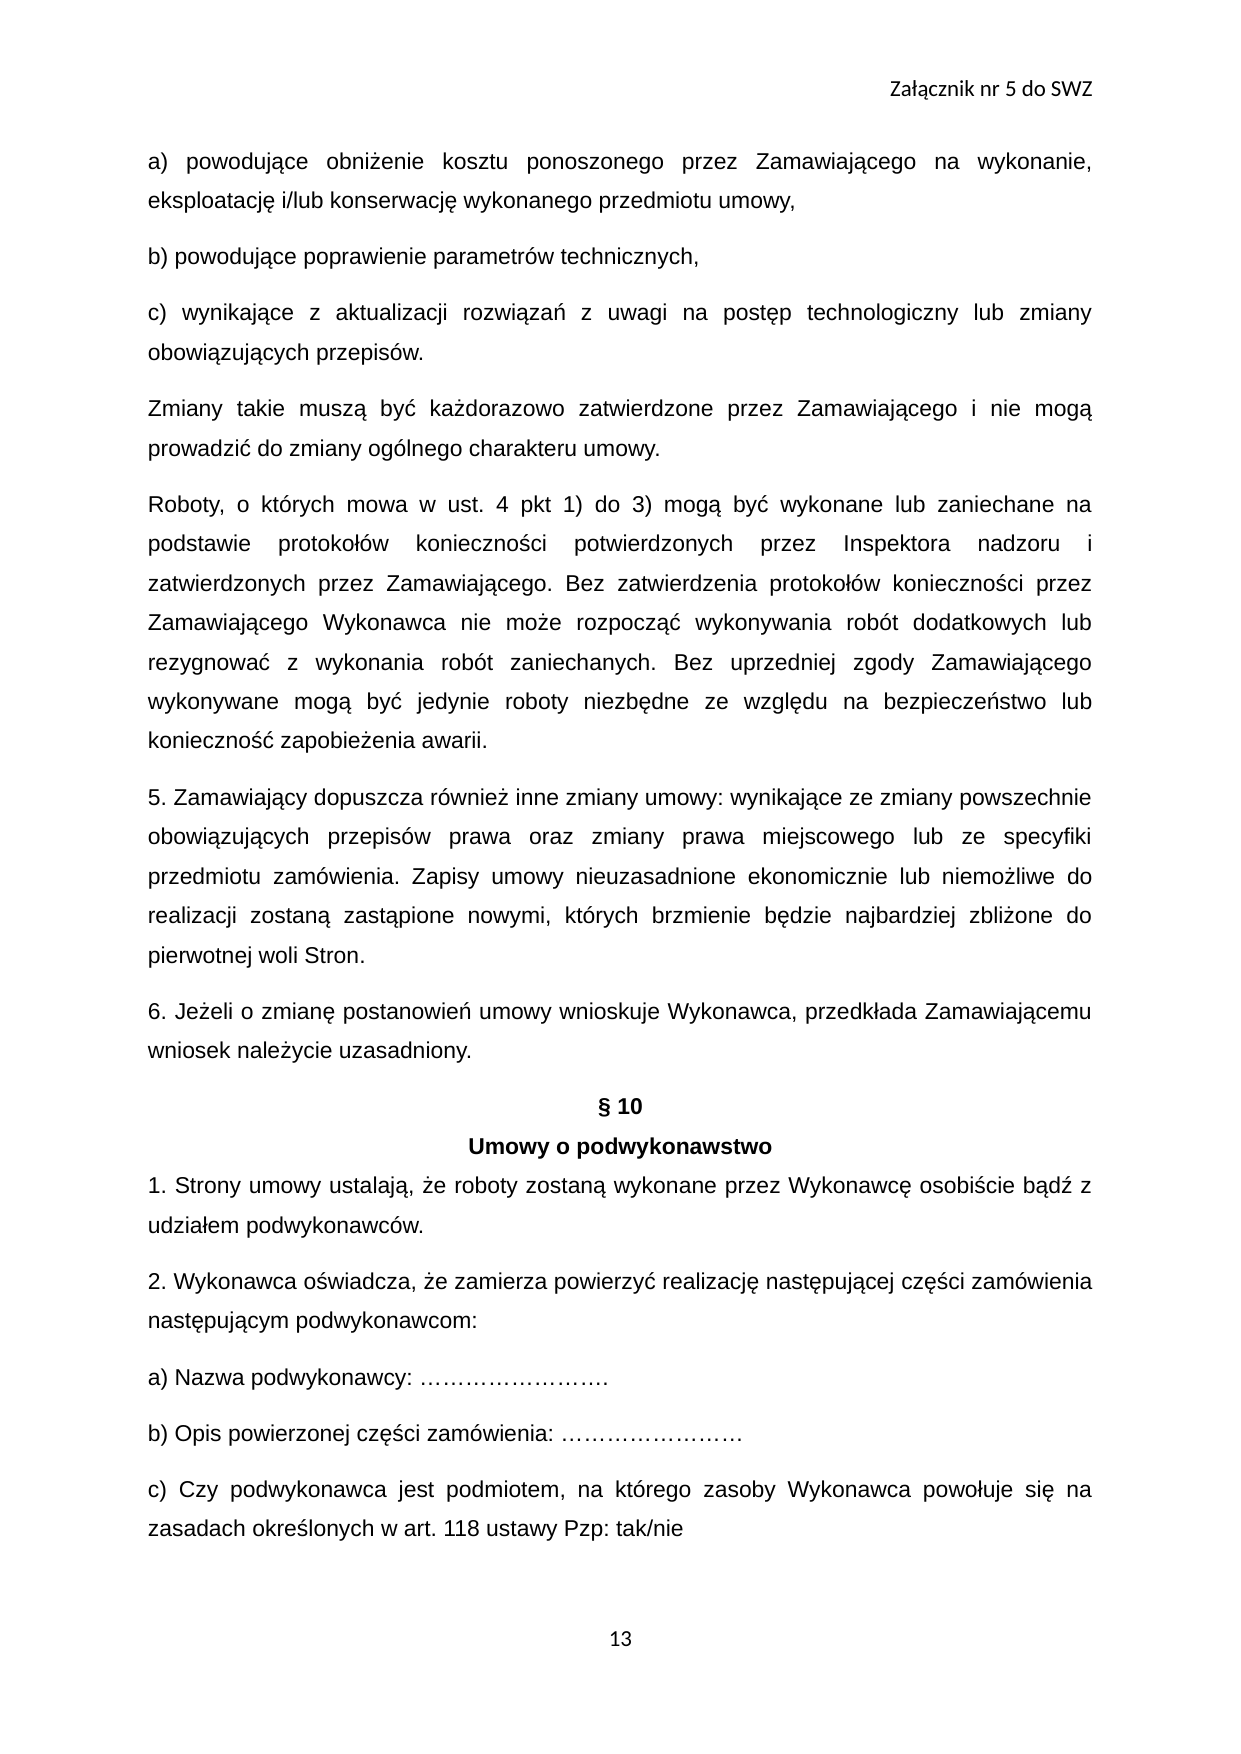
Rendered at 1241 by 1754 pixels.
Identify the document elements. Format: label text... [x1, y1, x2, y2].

text 5. Zamawiający dopuszcza również inne zmiany umowy: wynikające ze zmiany powszechnie obowiązujących przepisów prawa oraz zmiany prawa miejscowego lub ze specyfiki przedmiotu zamówienia. Zapisy umowy nieuzasadnione ekonomicznie lub niemożliwe do realizacji zostaną zastąpione nowymi, których brzmienie będzie najbardziej zbliżone do pierwotnej woli Stron. [148, 784, 1093, 968]
text a) powodujące obniżenie kosztu ponoszonego przez Zamawiającego na wykonanie, eksploatację i/lub konserwację wykonanego przedmiotu umowy, [148, 148, 1093, 213]
text 1. Strony umowy ustalają, że roboty zostaną wykonane przez Wykonawcę osobiście bądź z udziałem podwykonawców. [148, 1172, 1093, 1238]
text c) wynikające z aktualizacji rozwiązań z uwagi na postęp technologiczny lub zmiany obowiązujących przepisów. [148, 299, 1093, 365]
text a) Nazwa podwykonawcy: ……………………. [148, 1363, 1093, 1390]
text Roboty, o których mowa w ust. 4 pkt 1) do 3) mogą być wykonane lub zaniechane na podstawie protokołów konieczności potwierdzonych przez Inspektora nadzoru i zatwierdzonych przez Zamawiającego. Bez zatwierdzenia protokołów konieczności przez Zamawiającego Wykonawca nie może rozpocząć wykonywania robót dodatkowych lub rezygnować z wykonania robót zaniechanych. Bez uprzedniej zgody Zamawiającego wykonywane mogą być jedynie roboty niezbędne ze względu na bezpieczeństwo lub konieczność zapobieżenia awarii. [148, 491, 1093, 754]
text § 10 [148, 1093, 1093, 1120]
text 2. Wykonawca oświadcza, że zamierza powierzyć realizację następującej części zamówienia następującym podwykonawcom: [148, 1268, 1093, 1334]
text Umowy o podwykonawstwo [148, 1133, 1093, 1159]
text b) Opis powierzonej części zamówienia: …………………… [148, 1420, 1093, 1446]
text c) Czy podwykonawca jest podmiotem, na którego zasoby Wykonawca powołuje się na zasadach określonych w art. 118 ustawy Pzp: tak/nie [148, 1476, 1093, 1542]
text 6. Jeżeli o zmianę postanowień umowy wnioskuje Wykonawca, przedkłada Zamawiającemu wniosek należycie uzasadniony. [148, 998, 1093, 1063]
text Zmiany takie muszą być każdorazowo zatwierdzone przez Zamawiającego i nie mogą prowadzić do zmiany ogólnego charakteru umowy. [148, 395, 1093, 461]
text b) powodujące poprawienie parametrów technicznych, [148, 243, 1093, 269]
